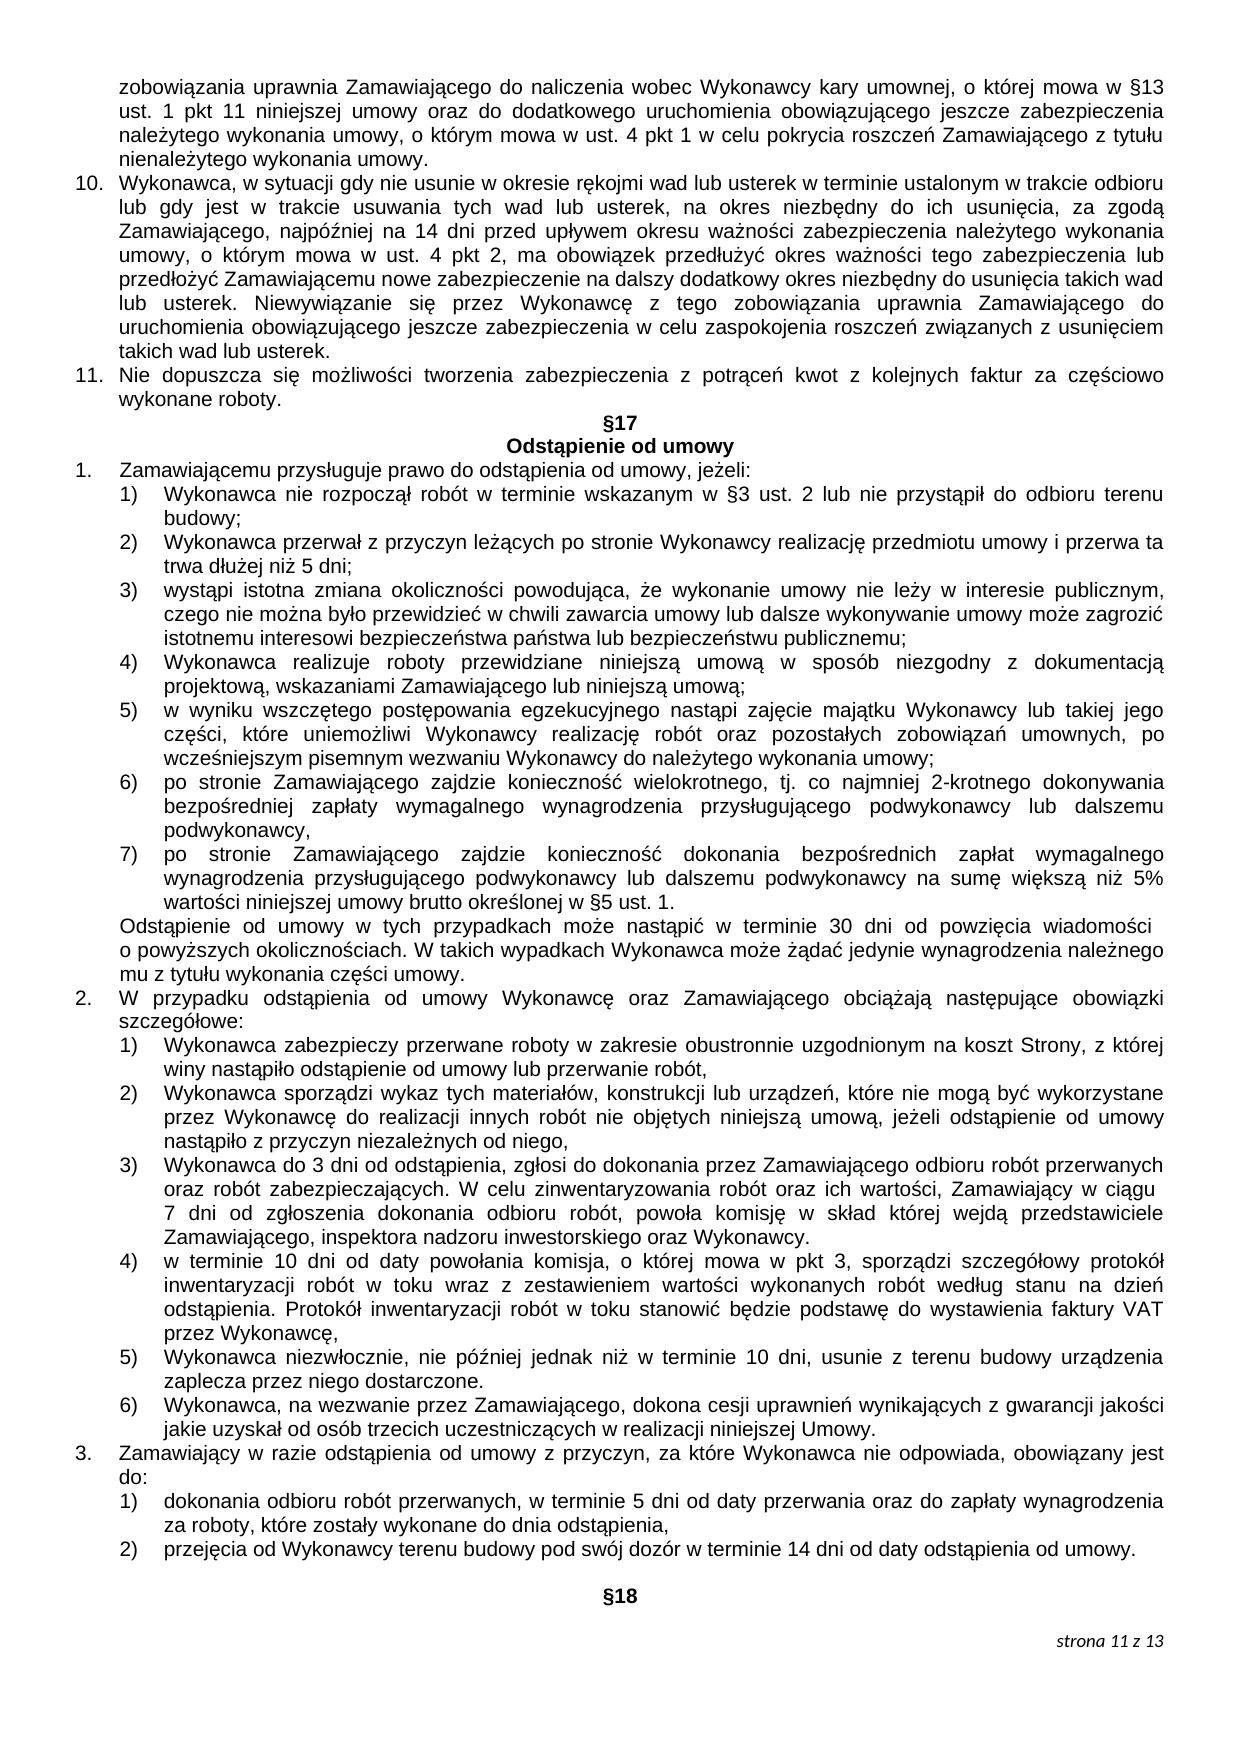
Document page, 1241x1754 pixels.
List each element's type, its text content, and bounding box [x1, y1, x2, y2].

text 10. Wykonawca, w sytuacji gdy nie usunie w okresie rękojmi wad lub usterek w terminie ustalonym w trakcie odbioru lub gdy jest w trakcie usuwania tych wad lub usterek, na okres niezbędny do ich usunięcia, za zgodą Zamawiającego, najpóźniej na 14 dni przed upływem okresu ważności zabezpieczenia należytego wykonania umowy, o którym mowa w ust. 4 pkt 2, ma obowiązek przedłużyć okres ważności tego zabezpieczenia lub przedłożyć Zamawiającemu nowe zabezpieczenie na dalszy dodatkowy okres niezbędny do usunięcia takich wad lub usterek. Niewywiązanie się przez Wykonawcę z tego zobowiązania uprawnia Zamawiającego do uruchomienia obowiązującego jeszcze zabezpieczenia w celu zaspokojenia roszczeń związanych z usunięciem takich wad lub usterek. [75, 171, 1165, 362]
text 2) przejęcia od Wykonawcy terenu budowy pod swój dozór w terminie 14 dni od daty odstąpienia od umowy. [75, 1536, 1165, 1560]
text 5) Wykonawca niezwłocznie, nie później jednak niż w terminie 10 dni, usunie z terenu budowy urządzenia zaplecza przez niego dostarczone. [75, 1345, 1165, 1393]
text 2. W przypadku odstąpienia od umowy Wykonawcę oraz Zamawiającego obciążają następujące obowiązki szczegółowe: [75, 985, 1165, 1033]
text §18 [75, 1584, 1165, 1608]
text 1. Zamawiającemu przysługuje prawo do odstąpienia od umowy, jeżeli: [75, 458, 1165, 482]
text 6) Wykonawca, na wezwanie przez Zamawiającego, dokona cesji uprawnień wynikających z gwarancji jakości jakie uzyskał od osób trzecich uczestniczących w realizacji niniejszej Umowy. [75, 1393, 1165, 1441]
text 1) dokonania odbioru robót przerwanych, w terminie 5 dni od daty przerwania oraz do zapłaty wynagrodzenia za roboty, które zostały wykonane do dnia odstąpienia, [75, 1488, 1165, 1536]
text 1) Wykonawca nie rozpoczął robót w terminie wskazanym w §3 ust. 2 lub nie przystąpił do odbioru terenu budowy; [75, 482, 1165, 530]
text 4) Wykonawca realizuje roboty przewidziane niniejszą umową w sposób niezgodny z dokumentacją projektową, wskazaniami Zamawiającego lub niniejszą umową; [75, 650, 1165, 698]
text 5) w wyniku wszczętego postępowania egzekucyjnego nastąpi zajęcie majątku Wykonawcy lub takiej jego części, które uniemożliwi Wykonawcy realizację robót oraz pozostałych zobowiązań umownych, po wcześniejszym pisemnym wezwaniu Wykonawcy do należytego wykonania umowy; [75, 698, 1165, 770]
text 11. Nie dopuszcza się możliwości tworzenia zabezpieczenia z potrąceń kwot z kolejnych faktur za częściowo wykonane roboty. [75, 362, 1165, 410]
text 2) Wykonawca przerwał z przyczyn leżących po stronie Wykonawcy realizację przedmiotu umowy i przerwa ta trwa dłużej niż 5 dni; [75, 530, 1165, 578]
text 7) po stronie Zamawiającego zajdzie konieczność dokonania bezpośrednich zapłat wymagalnego wynagrodzenia przysługującego podwykonawcy lub dalszemu podwykonawcy na sumę większą niż 5% wartości niniejszej umowy brutto określonej w §5 ust. 1. [75, 842, 1165, 913]
text 2) Wykonawca sporządzi wykaz tych materiałów, konstrukcji lub urządzeń, które nie mogą być wykorzystane przez Wykonawcę do realizacji innych robót nie objętych niniejszą umową, jeżeli odstąpienie od umowy nastąpiło z przyczyn niezależnych od niego, [75, 1081, 1165, 1153]
text §17 [75, 410, 1165, 434]
text 3) wystąpi istotna zmiana okoliczności powodująca, że wykonanie umowy nie leży w interesie publicznym, czego nie można było przewidzieć w chwili zawarcia umowy lub dalsze wykonywanie umowy może zagrozić istotnemu interesowi bezpieczeństwa państwa lub bezpieczeństwu publicznemu; [75, 578, 1165, 650]
text 3) Wykonawca do 3 dni od odstąpienia, zgłosi do dokonania przez Zamawiającego odbioru robót przerwanych oraz robót zabezpieczających. W celu zinwentaryzowania robót oraz ich wartości, Zamawiający w ciągu 7 dni od zgłoszenia dokonania odbioru robót, powoła komisję w skład której wejdą przedstawiciele Zamawiającego, inspektora nadzoru inwestorskiego oraz Wykonawcy. [75, 1153, 1165, 1249]
text 4) w terminie 10 dni od daty powołania komisja, o której mowa w pkt 3, sporządzi szczegółowy protokół inwentaryzacji robót w toku wraz z zestawieniem wartości wykonanych robót według stanu na dzień odstąpienia. Protokół inwentaryzacji robót w toku stanowić będzie podstawę do wystawienia faktury VAT przez Wykonawcę, [75, 1249, 1165, 1345]
text Odstąpienie od umowy w tych przypadkach może nastąpić w terminie 30 dni od powzięcia wiadomości o powyższych okolicznościach. W takich wypadkach Wykonawca może żądać jedynie wynagrodzenia należnego mu z tytułu wykonania części umowy. [119, 913, 1165, 985]
text 6) po stronie Zamawiającego zajdzie konieczność wielokrotnego, tj. co najmniej 2-krotnego dokonywania bezpośredniej zapłaty wymagalnego wynagrodzenia przysługującego podwykonawcy lub dalszemu podwykonawcy, [75, 770, 1165, 842]
text 1) Wykonawca zabezpieczy przerwane roboty w zakresie obustronnie uzgodnionym na koszt Strony, z której winy nastąpiło odstąpienie od umowy lub przerwanie robót, [75, 1033, 1165, 1081]
text Odstąpienie od umowy [75, 434, 1165, 458]
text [75, 75, 1165, 171]
text 3. Zamawiający w razie odstąpienia od umowy z przyczyn, za które Wykonawca nie odpowiada, obowiązany jest do: [75, 1441, 1165, 1488]
